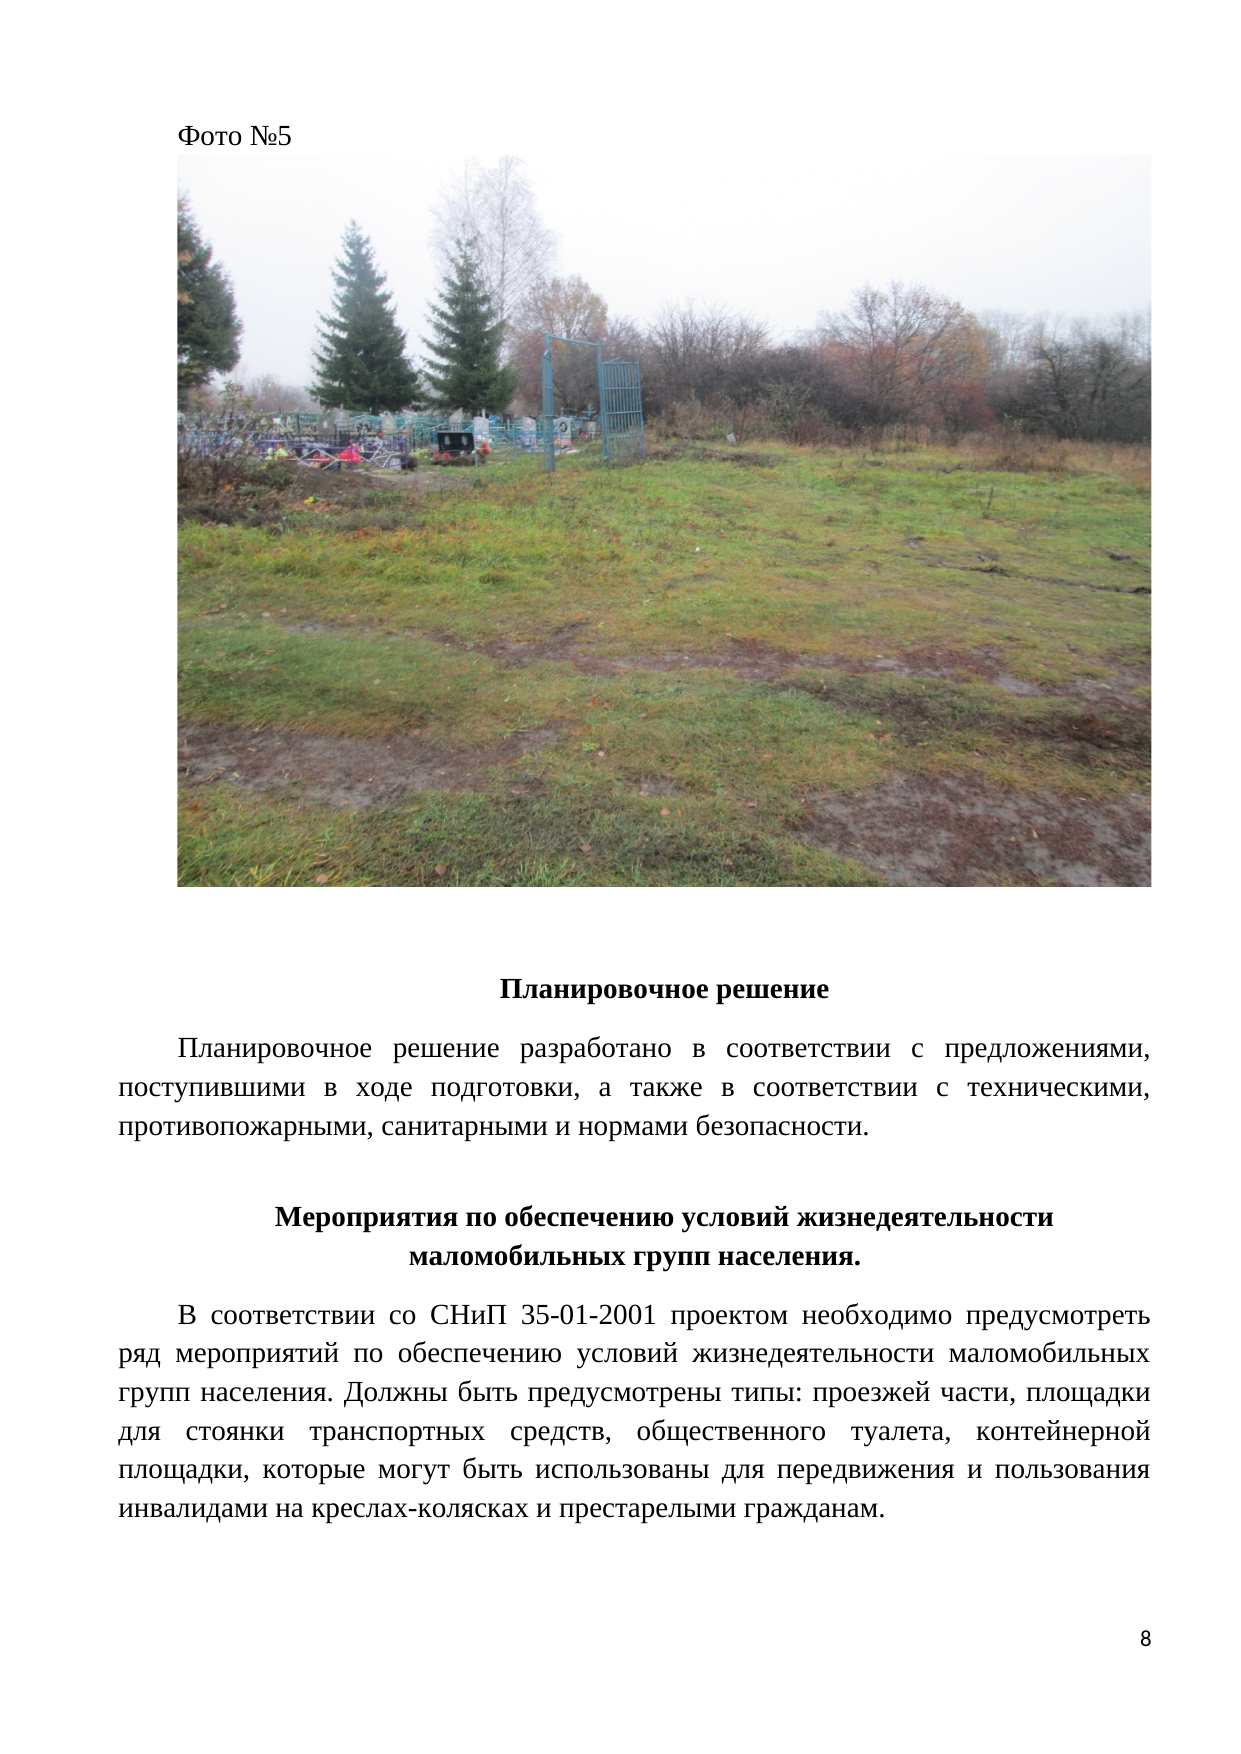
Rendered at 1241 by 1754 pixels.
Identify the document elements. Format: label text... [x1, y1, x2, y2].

text Фото №5 [177, 118, 1152, 155]
text Мероприятия по обеспечению условий жизнедеятельности маломобильных групп населения. [118, 1199, 1152, 1271]
text Планировочное решение разработано в соответствии с предложениями, поступившими в ходе подготовки, а также в соответствии с техническими, противопожарными, санитарными и нормами безопасности. [118, 1031, 1152, 1141]
picture [177, 155, 1152, 887]
text В соответствии со СНиП 35-01-2001 проектом необходимо предусмотреть ряд мероприятий по обеспечению условий жизнедеятельности маломобильных групп населения. Должны быть предусмотрены типы: проезжей части, площадки для стоянки транспортных средств, общественного туалета, контейнерной площадки, которые могут быть использованы для передвижения и пользования инвалидами на креслах-колясках и престарелыми гражданам. [118, 1297, 1152, 1523]
text Планировочное решение [177, 971, 1152, 1005]
